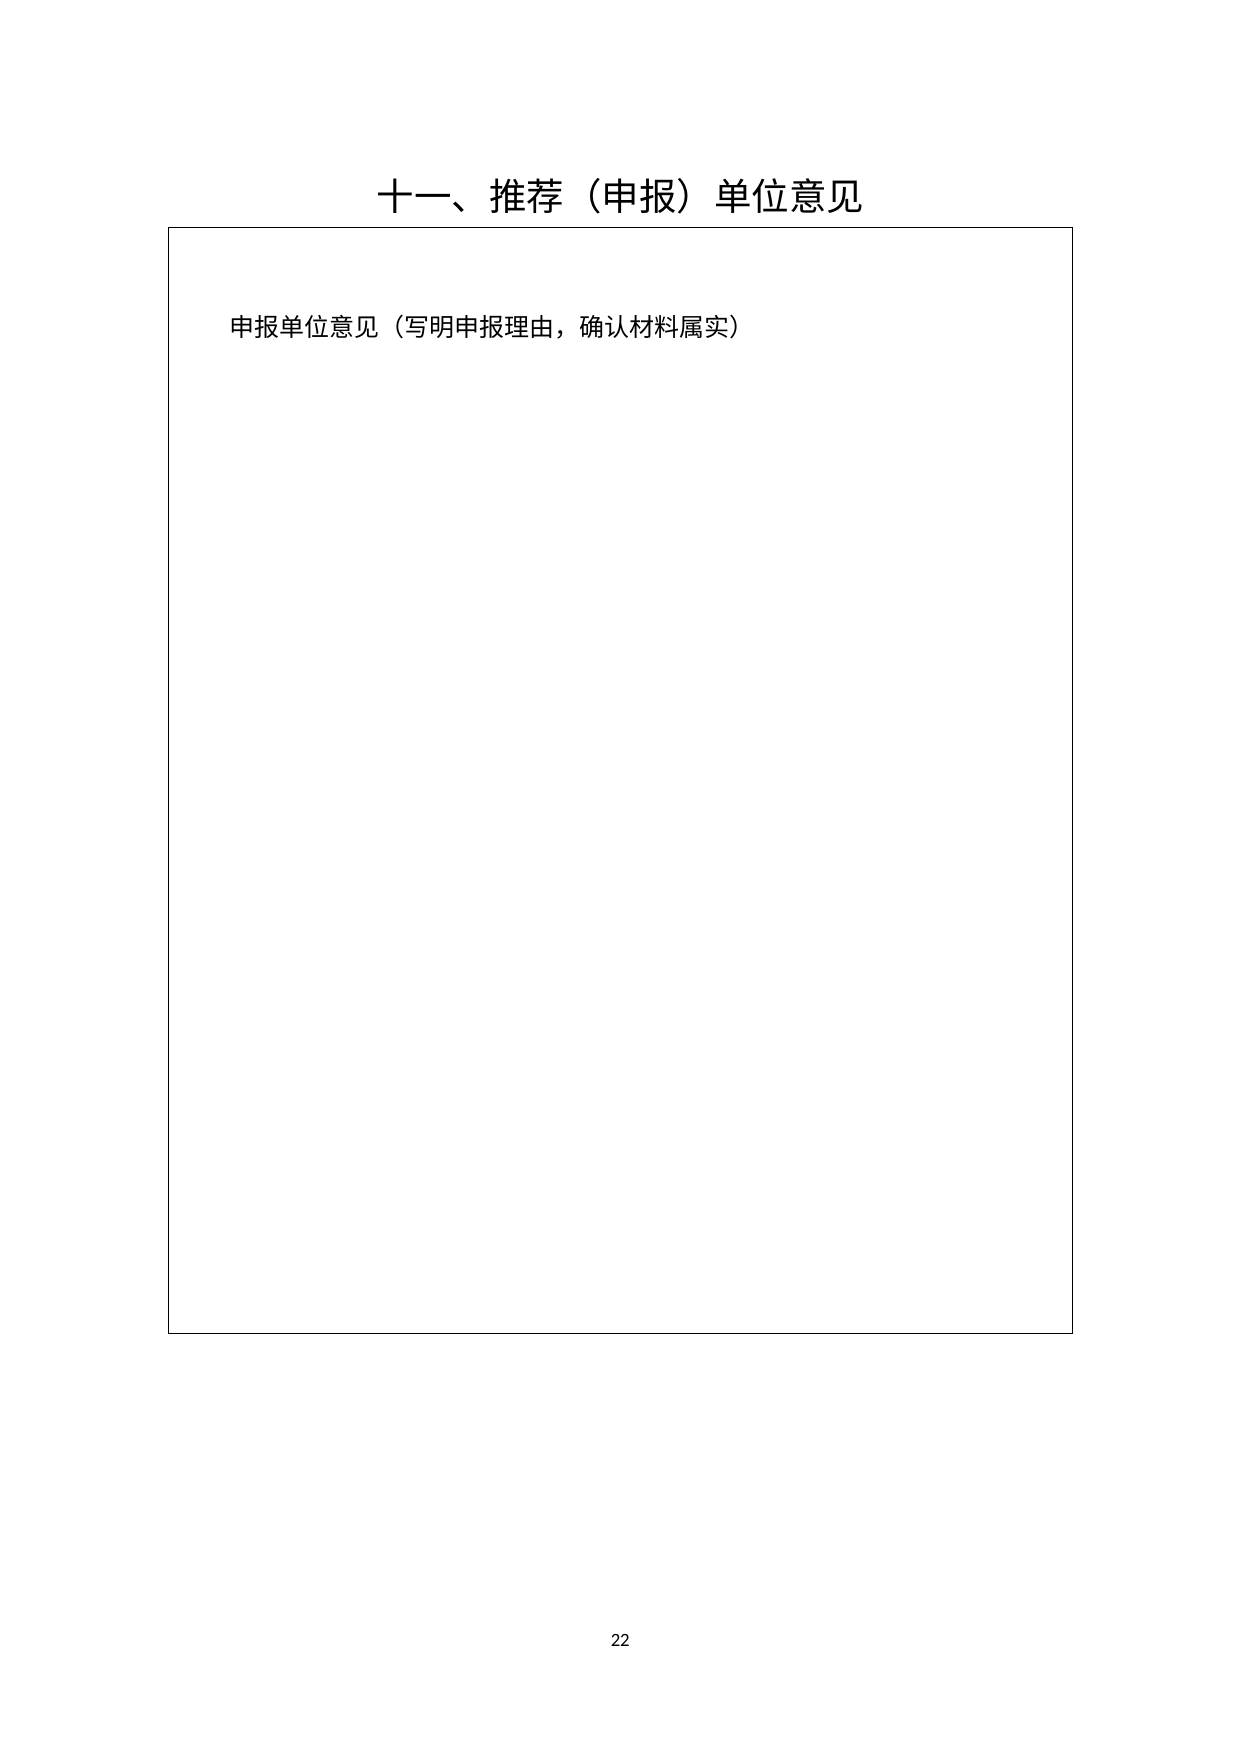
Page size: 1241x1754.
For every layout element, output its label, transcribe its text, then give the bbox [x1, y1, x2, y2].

text 十一、推荐（申报）单位意见 [183, 162, 1057, 227]
table_header 申报单位意见（写明申报理由，确认材料属实） [169, 228, 1072, 1333]
